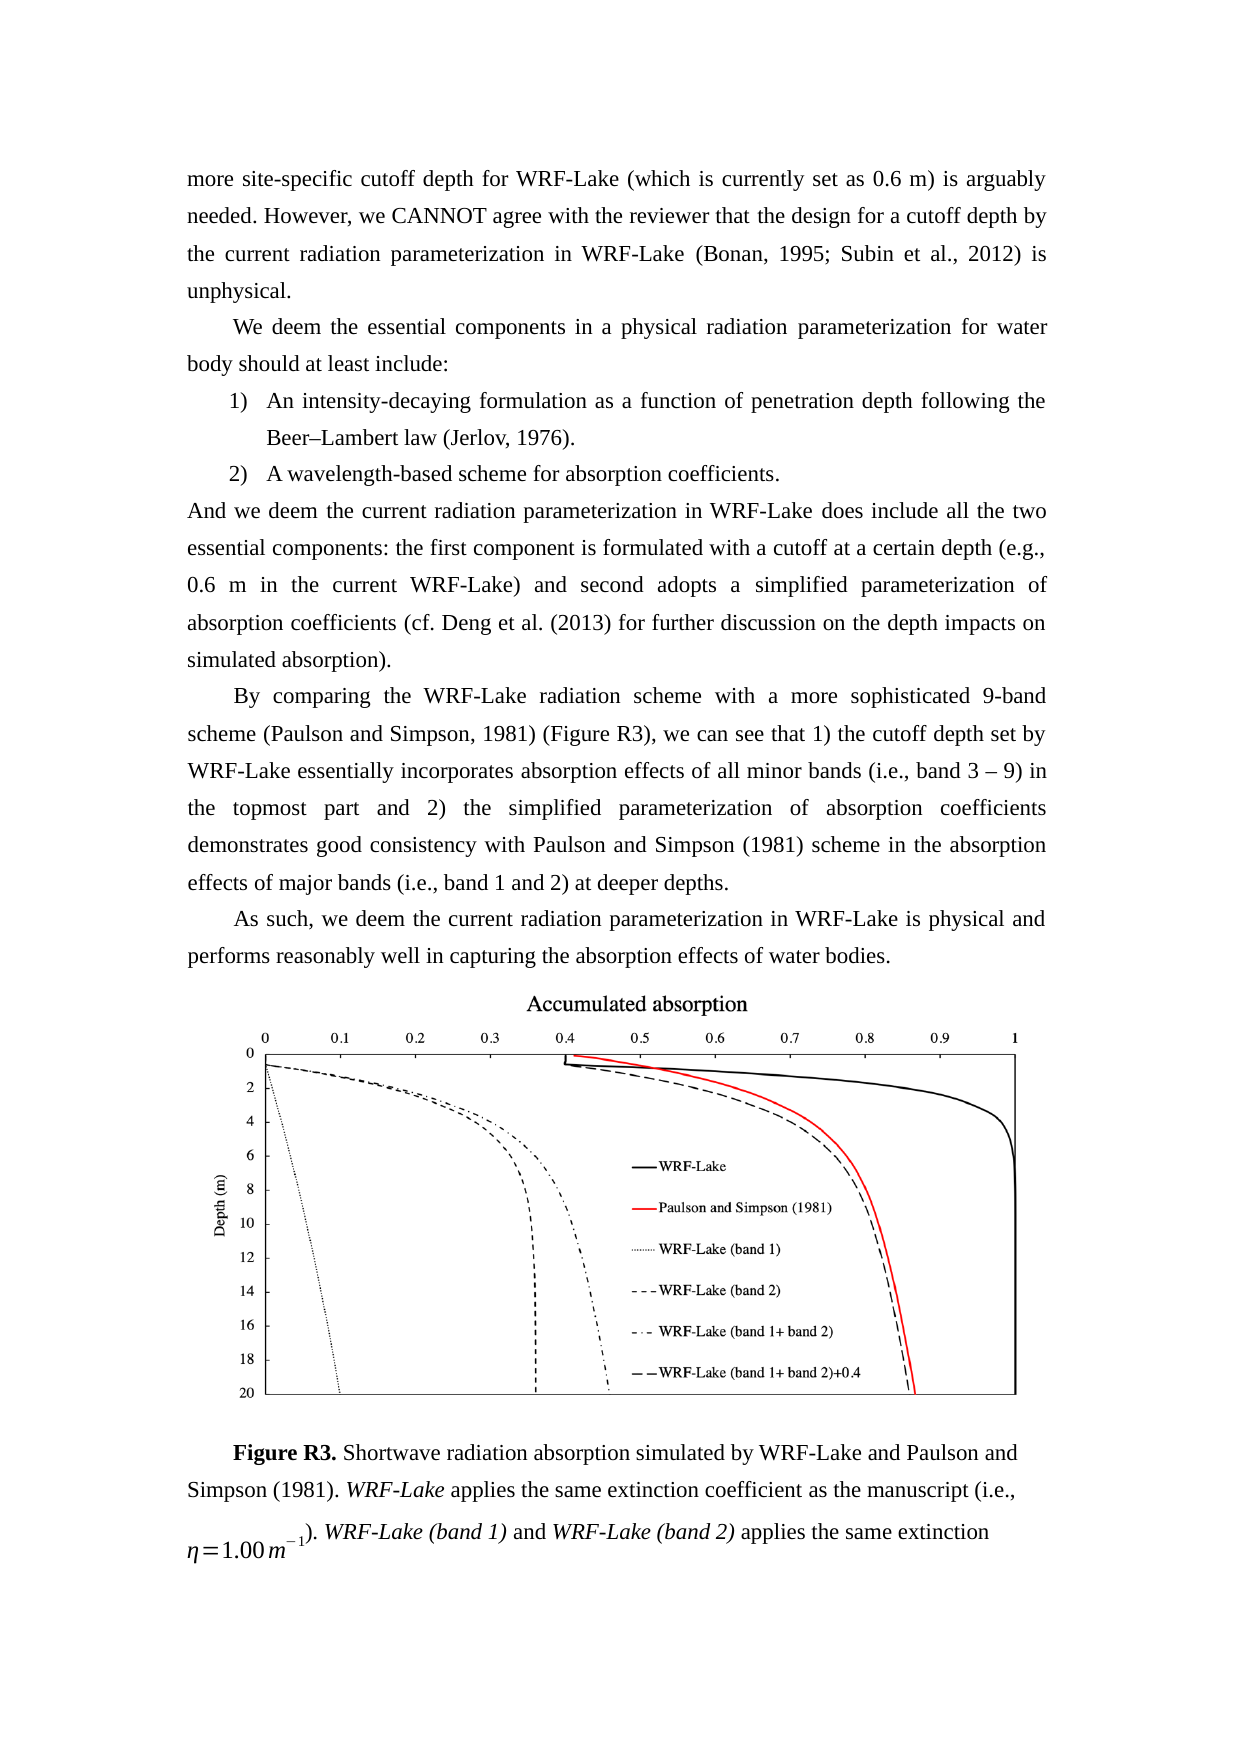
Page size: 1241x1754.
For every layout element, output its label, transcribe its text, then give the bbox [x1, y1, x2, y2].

text By comparing the WRF-Lake radiation scheme with a more sophisticated 9-band scheme (Paulson and Simpson, 1981) (Figure R3), we can see that 1) the cutoff depth set by WRF-Lake essentially incorporates absorption effects of all minor bands (i.e., band 3 – 9) in the topmost part and 2) the simplified parameterization of absorption coefficients demonstrates good consistency with Paulson and Simpson (1981) scheme in the absorption effects of major bands (i.e., band 1 and 2) at deeper depths. [187, 679, 1047, 898]
list A wavelength-based scheme for absorption coefficients. [228, 457, 1047, 490]
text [187, 162, 1047, 306]
text We deem the essential components in a physical radiation parameterization for water body should at least include: [187, 310, 1047, 380]
list An intensity-decaying formulation as a function of penetration depth following the Beer–Lambert law (Jerlov, 1976). [228, 384, 1047, 454]
picture [204, 975, 1031, 1405]
text As such, we deem the current radiation parameterization in WRF-Lake is physical and performs reasonably well in capturing the absorption effects of water bodies. [187, 902, 1047, 972]
text And we deem the current radiation parameterization in WRF-Lake does include all the two essential components: the first component is formulated with a cutoff at a certain depth (e.g., 0.6 m in the current WRF-Lake) and second adopts a simplified parameterization of absorption coefficients (cf. Deng et al. (2013) for further discussion on the depth impacts on simulated absorption). [187, 494, 1047, 676]
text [187, 1436, 1047, 1580]
